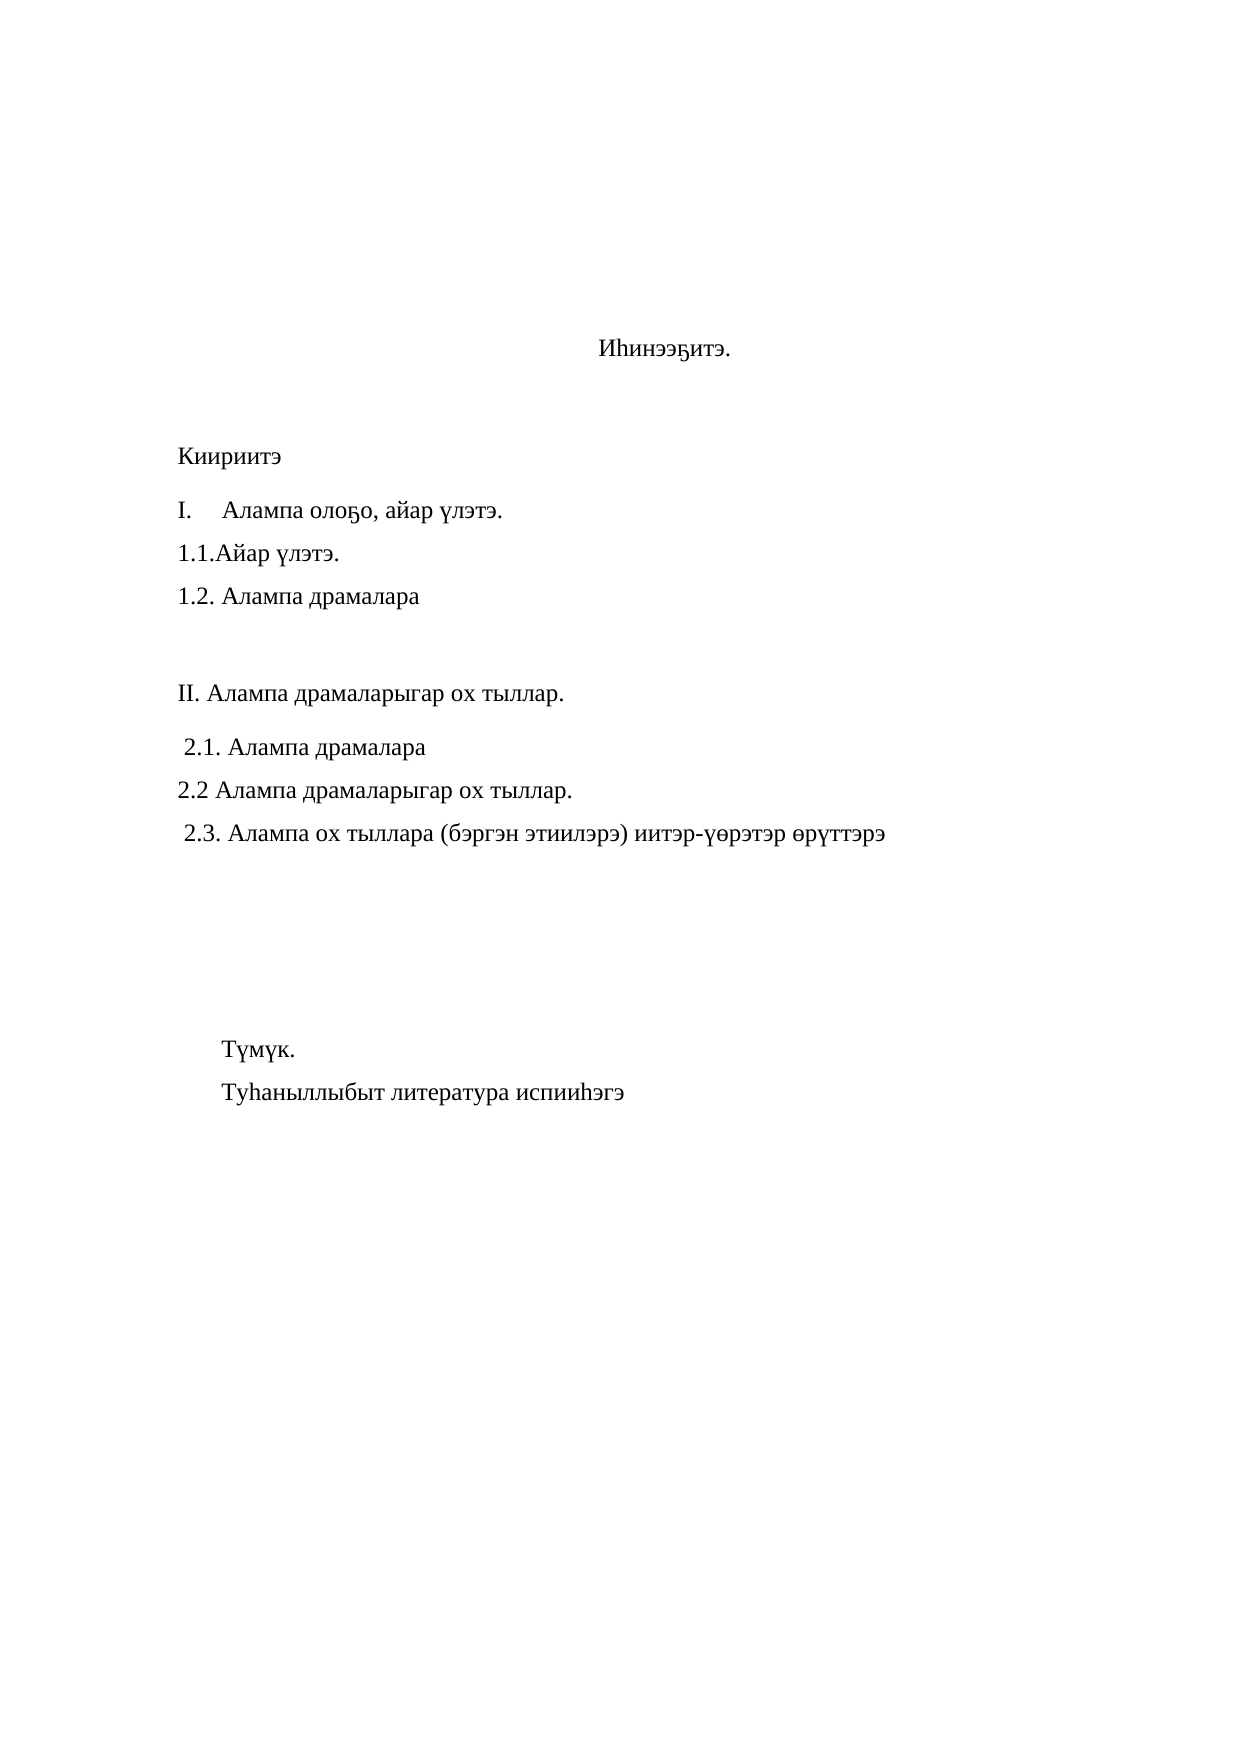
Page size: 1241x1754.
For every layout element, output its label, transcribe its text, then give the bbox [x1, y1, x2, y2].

text 2.1. Алампа драмалара [183, 732, 1152, 761]
text II. Алампа драмаларыгар ох тыллар. [177, 678, 1152, 707]
list Түмүк. [221, 1034, 1152, 1063]
text 2.3. Алампа ох тыллара (бэргэн этиилэрэ) иитэр-үөрэтэр өрүттэрэ [177, 818, 1152, 847]
text Киириитэ [177, 441, 1152, 470]
list Алампа олоҕо, айар үлэтэ. [177, 495, 1152, 524]
text 1.2. Алампа драмалара [177, 581, 1152, 610]
text Иhинээҕитэ. [177, 333, 1152, 362]
text 1.1.Айар үлэтэ. [177, 538, 1152, 567]
text 2.2 Алампа драмаларыгар ох тыллар. [177, 775, 1152, 804]
list Туhаныллыбыт литература испииhэгэ [221, 1077, 1152, 1106]
